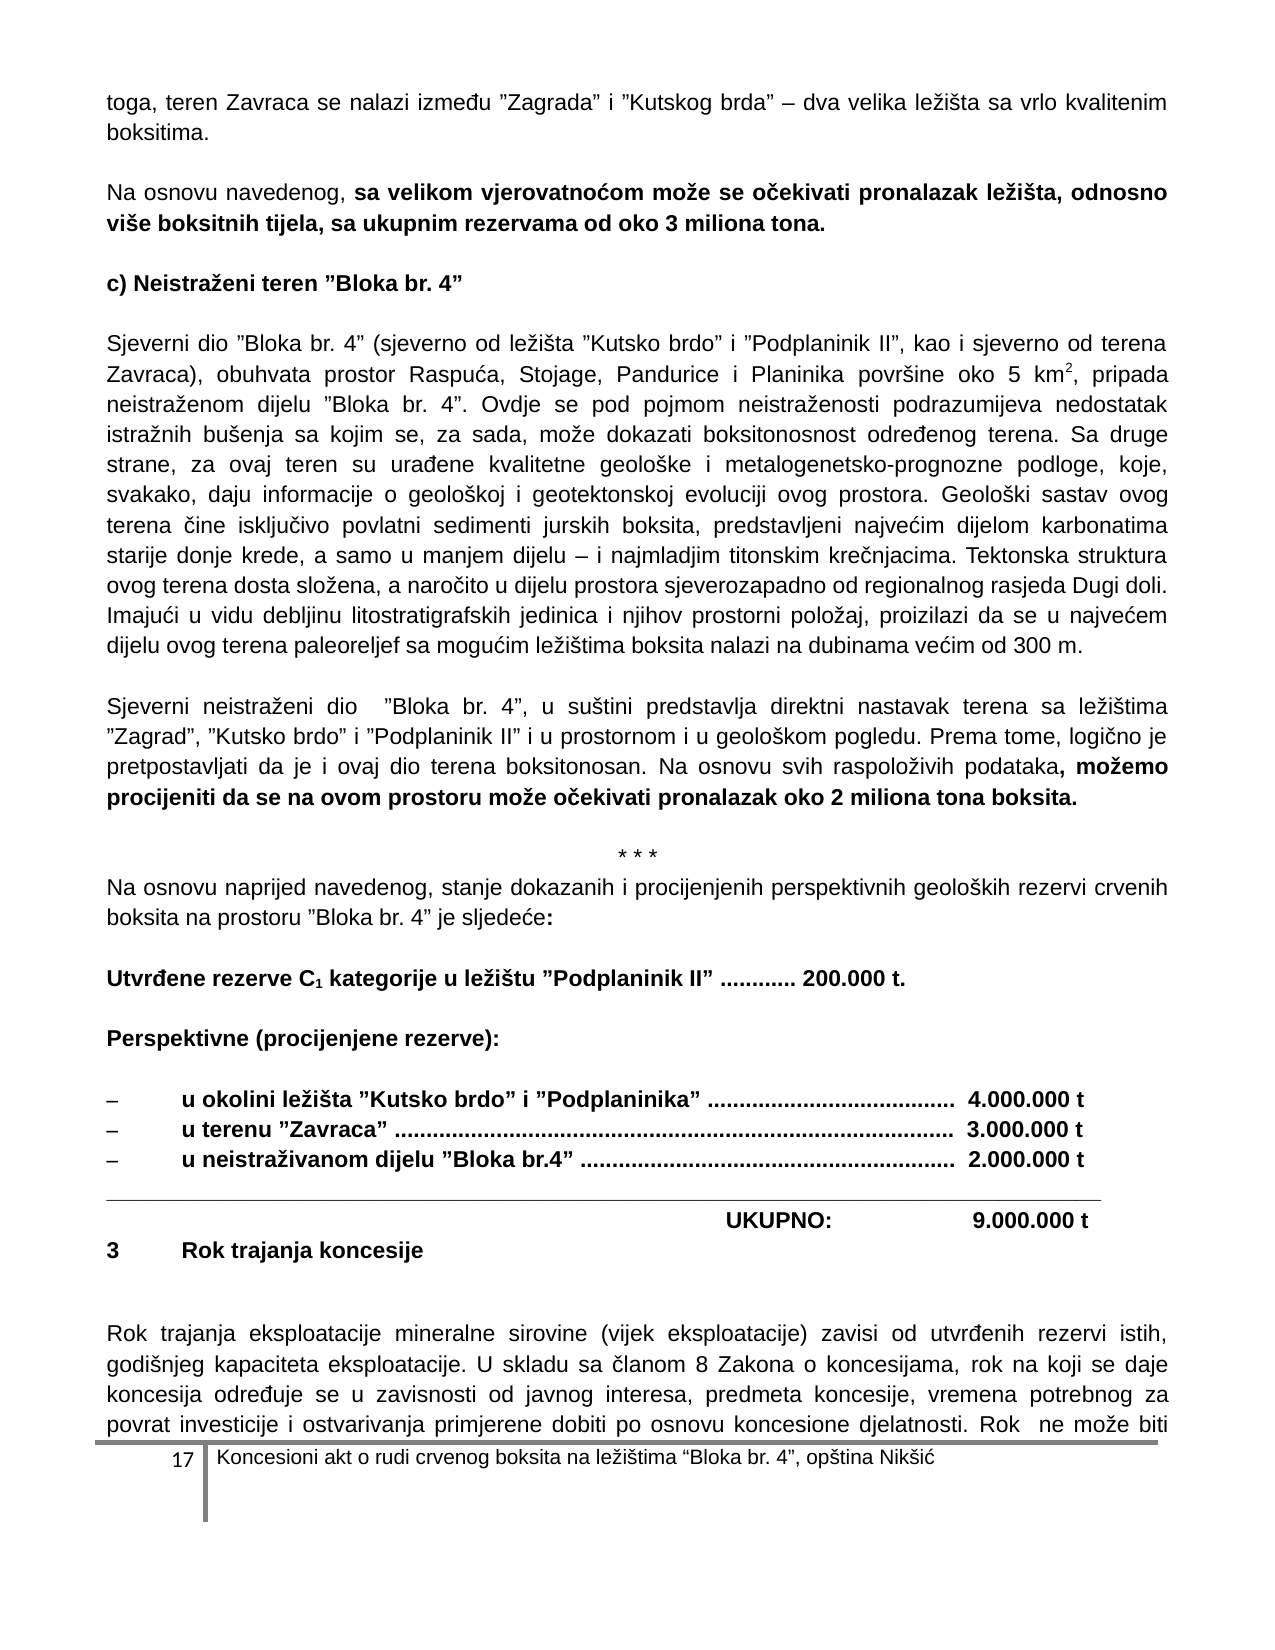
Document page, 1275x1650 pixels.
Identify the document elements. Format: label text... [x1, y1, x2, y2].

text Sjeverni neistraženi dio ”Bloka br. 4”, u suštini predstavlja direktni nastavak terena sa ležištima ”Zagrad”, ”Kutsko brdo” i ”Podplaninik II” i u prostornom i u geološkom pogledu. Prema tome, logično je pretpostavljati da je i ovaj dio terena boksitonosan. Na osnovu svih raspoloživih podataka, možemo procijeniti da se na ovom prostoru može očekivati pronalazak oko 2 miliona tona boksita. [106, 693, 1169, 810]
text Na osnovu naprijed navedenog, stanje dokazanih i procijenjenih perspektivnih geoloških rezervi crvenih boksita na prostoru ”Bloka br. 4” je sljedeće: [106, 874, 1169, 931]
text Sjeverni dio ”Bloka br. 4” (sjeverno od ležišta ”Kutsko brdo” i ”Podplaninik II”, kao i sjeverno od terena Zavraca), obuhvata prostor Raspuća, Stojage, Pandurice i Planinika površine oko 5 km2, pripada neistraženom dijelu ”Bloka br. 4”. Ovdje se pod pojmom neistraženosti podrazumijeva nedostatak istražnih bušenja sa kojim se, za sada, može dokazati boksitonosnost određenog terena. Sa druge strane, za ovaj teren su urađene kvalitetne geološke i metalogenetsko-prognozne podloge, koje, svakako, daju informacije o geološkoj i geotektonskoj evoluciji ovog prostora. Geološki sastav ovog terena čine isključivo povlatni sedimenti jurskih boksita, predstavljeni najvećim dijelom karbonatima starije donje krede, a samo u manjem dijelu – i najmladjim titonskim krečnjacima. Tektonska struktura ovog terena dosta složena, a naročito u dijelu prostora sjeverozapadno od regionalnog rasjeda Dugi doli. [106, 330, 1169, 598]
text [106, 1320, 1169, 1437]
subtitle Rok trajanja koncesije [106, 1237, 1169, 1263]
list u okolini ležišta ”Kutsko brdo” i ”Podplaninika” ....................................... 4.000.000 t [106, 1086, 1169, 1112]
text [106, 89, 1169, 145]
list u neistraživanom dijelu ”Bloka br.4” ........................................................... 2.000.000 t [106, 1146, 1169, 1173]
text Na osnovu navedenog, sa velikom vjerovatnoćom može se očekivati pronalazak ležišta, odnosno više boksitnih tijela, sa ukupnim rezervama od oko 3 miliona tona. [106, 179, 1169, 236]
list c) Neistraženi teren ”Bloka br. 4” [106, 270, 1169, 296]
text Imajući u vidu debljinu litostratigrafskih jedinica i njihov prostorni položaj, proizilazi da se u najvećem dijelu ovog terena paleoreljef sa mogućim ležištima boksita nalazi na dubinama većim od 300 m. [106, 602, 1169, 659]
list u terenu ”Zavraca” ........................................................................................ 3.000.000 t [106, 1116, 1169, 1142]
text UKUPNO: 9.000.000 t [106, 1207, 1169, 1233]
text Utvrđene rezerve C1 kategorije u ležištu ”Podplaninik II” ............ 200.000 t. [106, 965, 1169, 991]
text Perspektivne (procijenjene rezerve): [106, 1025, 1169, 1051]
text * * * [106, 844, 1169, 870]
text ______________________________________________________________________________ [106, 1177, 1169, 1203]
